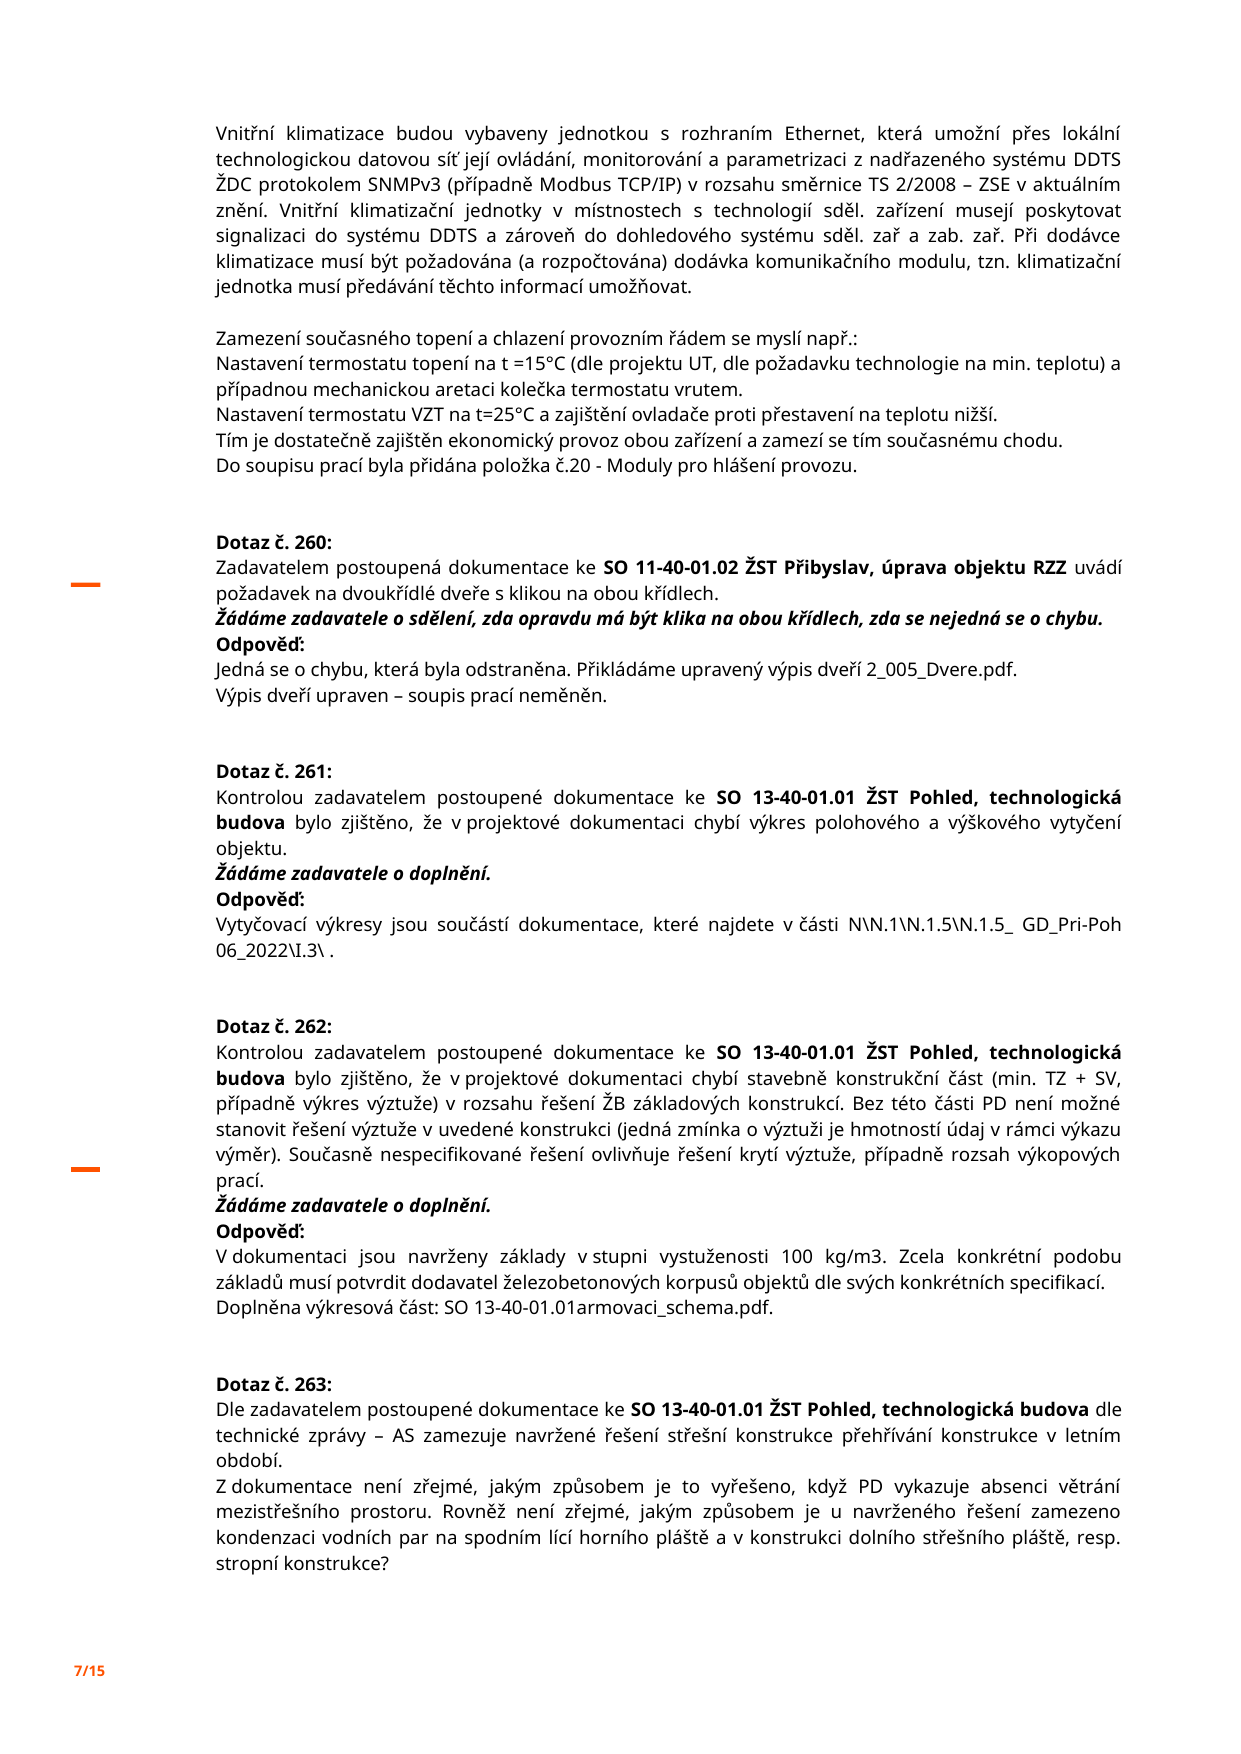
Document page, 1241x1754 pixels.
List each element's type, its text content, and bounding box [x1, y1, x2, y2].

text Do soupisu prací byla přidána položka č.20 - Moduly pro hlášení provozu. [216, 452, 1122, 478]
text V dokumentaci jsou navrženy základy v stupni vystuženosti 100 kg/m3. Zcela konkrétní podobu základů musí potvrdit dodavatel železobetonových korpusů objektů dle svých konkrétních specifikací. [216, 1243, 1122, 1294]
text Žádáme zadavatele o sdělení, zda opravdu má být klika na obou křídlech, zda se nejedná se o chybu. [216, 606, 1122, 631]
text Nastavení termostatu VZT na t=25°C a zajištění ovladače proti přestavení na teplotu nižší. [216, 401, 1122, 427]
text Zamezení současného topení a chlazení provozním řádem se myslí např.: [216, 325, 1122, 350]
text Doplněna výkresová část: SO 13-40-01.01armovaci_schema.pdf. [216, 1294, 1122, 1320]
text Dotaz č. 263: [216, 1371, 1122, 1397]
text Vnitřní klimatizace budou vybaveny jednotkou s rozhraním Ethernet, která umožní přes lokální technologickou datovou síť její ovládání, monitorování a parametrizaci z nadřazeného systému DDTS ŽDC protokolem SNMPv3 (případně Modbus TCP/IP) v rozsahu směrnice TS 2/2008 – ZSE v aktuálním znění. Vnitřní klimatizační jednotky v místnostech s technologií sděl. zařízení musejí poskytovat signalizaci do systému DDTS a zároveň do dohledového systému sděl. zař a zab. zař. Při dodávce klimatizace musí být požadována (a rozpočtována) dodávka komunikačního modulu, tzn. klimatizační jednotka musí předávání těchto informací umožňovat. [216, 121, 1122, 299]
text Dotaz č. 260: [216, 529, 1122, 554]
text Zadavatelem postoupená dokumentace ke SO 11-40-01.02 ŽST Přibyslav, úprava objektu RZZ uvádí požadavek na dvoukřídlé dveře s klikou na obou křídlech. [216, 554, 1122, 606]
text Odpověď: [216, 886, 1122, 912]
text Kontrolou zadavatelem postoupené dokumentace ke SO 13-40-01.01 ŽST Pohled, technologická budova bylo zjištěno, že v projektové dokumentaci chybí výkres polohového a výškového vytyčení objektu. [216, 784, 1122, 861]
text Odpověď: [216, 631, 1122, 657]
text Žádáme zadavatele o doplnění. [216, 861, 1122, 886]
text Kontrolou zadavatelem postoupené dokumentace ke SO 13-40-01.01 ŽST Pohled, technologická budova bylo zjištěno, že v projektové dokumentaci chybí stavebně konstrukční část (min. TZ + SV, případně výkres výztuže) v rozsahu řešení ŽB základových konstrukcí. Bez této části PD není možné stanovit řešení výztuže v uvedené konstrukci (jedná zmínka o výztuži je hmotností údaj v rámci výkazu výměr). Současně nespecifikované řešení ovlivňuje řešení krytí výztuže, případně rozsah výkopových prací. [216, 1039, 1122, 1192]
text Odpověď: [216, 1218, 1122, 1243]
text Jedná se o chybu, která byla odstraněna. Přikládáme upravený výpis dveří 2_005_Dvere.pdf. [216, 657, 1122, 682]
text Žádáme zadavatele o doplnění. [216, 1192, 1122, 1218]
text Nastavení termostatu topení na t =15°C (dle projektu UT, dle požadavku technologie na min. teplotu) a případnou mechanickou aretaci kolečka termostatu vrutem. [216, 350, 1122, 401]
text Tím je dostatečně zajištěn ekonomický provoz obou zařízení a zamezí se tím současnému chodu. [216, 427, 1122, 452]
text Dle zadavatelem postoupené dokumentace ke SO 13-40-01.01 ŽST Pohled, technologická budova dle technické zprávy – AS zamezuje navržené řešení střešní konstrukce přehřívání konstrukce v letním období. [216, 1397, 1122, 1473]
text Výpis dveří upraven – soupis prací neměněn. [216, 682, 1122, 708]
text Z dokumentace není zřejmé, jakým způsobem je to vyřešeno, když PD vykazuje absenci větrání mezistřešního prostoru. Rovněž není zřejmé, jakým způsobem je u navrženého řešení zamezeno kondenzaci vodních par na spodním lící horního pláště a v konstrukci dolního střešního pláště, resp. stropní konstrukce? [216, 1473, 1122, 1575]
text Dotaz č. 261: [216, 759, 1122, 784]
text Vytyčovací výkresy jsou součástí dokumentace, které najdete v části N\N.1\N.1.5\N.1.5_ GD_Pri-Poh 06_2022\I.3\ . [216, 912, 1122, 963]
text Dotaz č. 262: [216, 1014, 1122, 1039]
